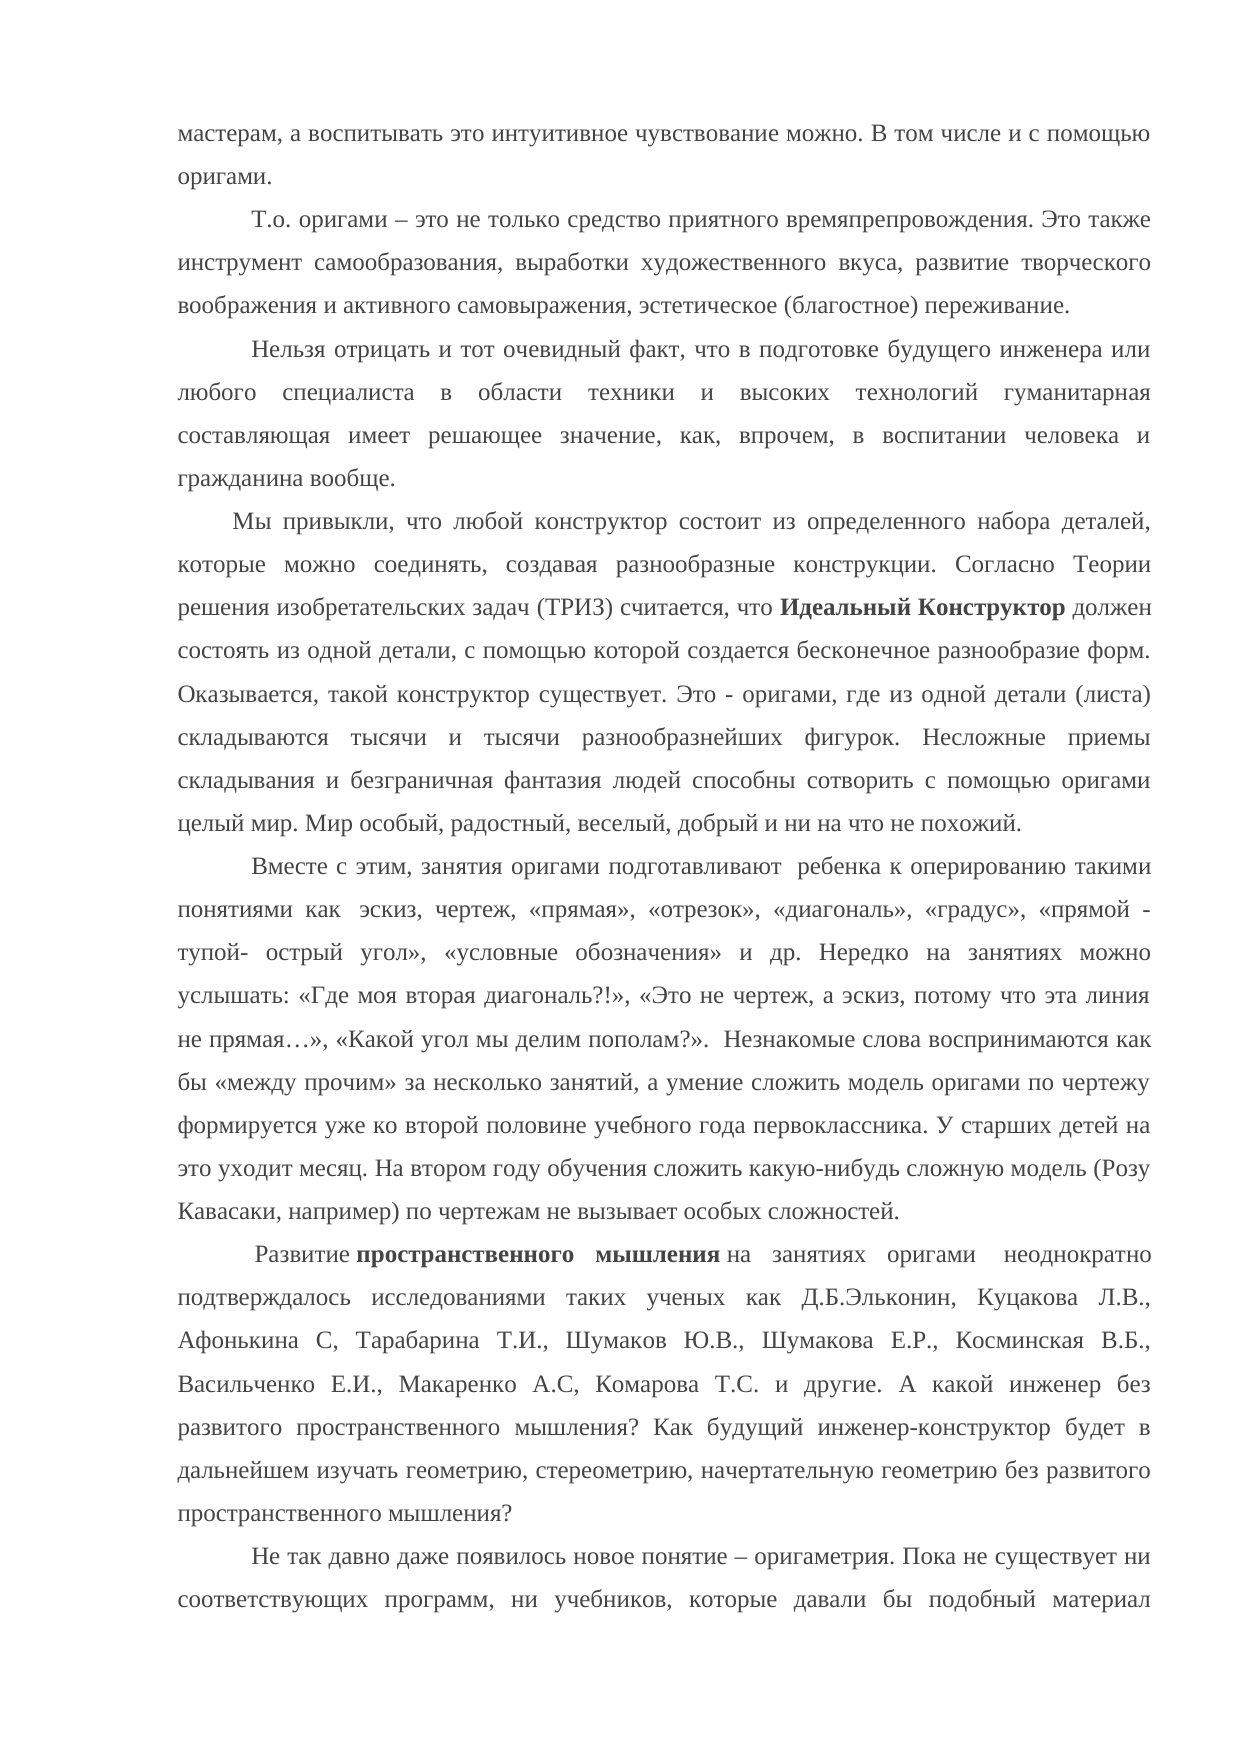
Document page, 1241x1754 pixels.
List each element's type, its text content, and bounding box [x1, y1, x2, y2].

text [177, 118, 1152, 190]
text Т.о. оригами – это не только средство приятного времяпрепровождения. Это также инструмент самообразования, выработки художественного вкуса, развитие творческого воображения и активного самовыражения, эстетическое (благостное) переживание. [177, 204, 1152, 319]
text Развитие пространственного мышления на занятиях оригами неоднократно подтверждалось исследованиями таких ученых как Д.Б.Эльконин, Куцакова Л.В., Афонькина С, Тарабарина Т.И., Шумаков Ю.В., Шумакова Е.Р., Косминская В.Б., Васильченко Е.И., Макаренко А.С, Комарова Т.С. и другие. А какой инженер без развитого пространственного мышления? Как будущий инженер-конструктор будет в дальнейшем изучать геометрию, стереометрию, начертательную геометрию без развитого пространственного мышления? [177, 1239, 1152, 1527]
text Мы привыкли, что любой конструктор состоит из определенного набора деталей, которые можно соединять, создавая разнообразные конструкции. Согласно Теории решения изобретательских задач (ТРИЗ) считается, что Идеальный Конструктор должен состоять из одной детали, с помощью которой создается бесконечное разнообразие форм. Оказывается, такой конструктор существует. Это - оригами, где из одной детали (листа) складываются тысячи и тысячи разнообразнейших фигурок. Несложные приемы складывания и безграничная фантазия людей способны сотворить с помощью оригами целый мир. Мир особый, радостный, веселый, добрый и ни на что не похожий. [177, 506, 1152, 837]
text Вместе с этим, занятия оригами подготавливают ребенка к оперированию такими понятиями как эскиз, чертеж, «прямая», «отрезок», «диагональ», «градус», «прямой -тупой- острый угол», «условные обозначения» и др. Нередко на занятиях можно услышать: «Где моя вторая диагональ?!», «Это не чертеж, а эскиз, потому что эта линия не прямая…», «Какой угол мы делим пополам?». Незнакомые слова воспринимаются как бы «между прочим» за несколько занятий, а умение сложить модель оригами по чертежу формируется уже ко второй половине учебного года первоклассника. У старших детей на это уходит месяц. На втором году обучения сложить какую-нибудь сложную модель (Розу Кавасаки, например) по чертежам не вызывает особых сложностей. [177, 851, 1152, 1225]
text Нельзя отрицать и тот очевидный факт, что в подготовке будущего инженера или любого специалиста в области техники и высоких технологий гуманитарная составляющая имеет решающее значение, как, впрочем, в воспитании человека и гражданина вообще. [177, 334, 1152, 492]
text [177, 1541, 1152, 1613]
